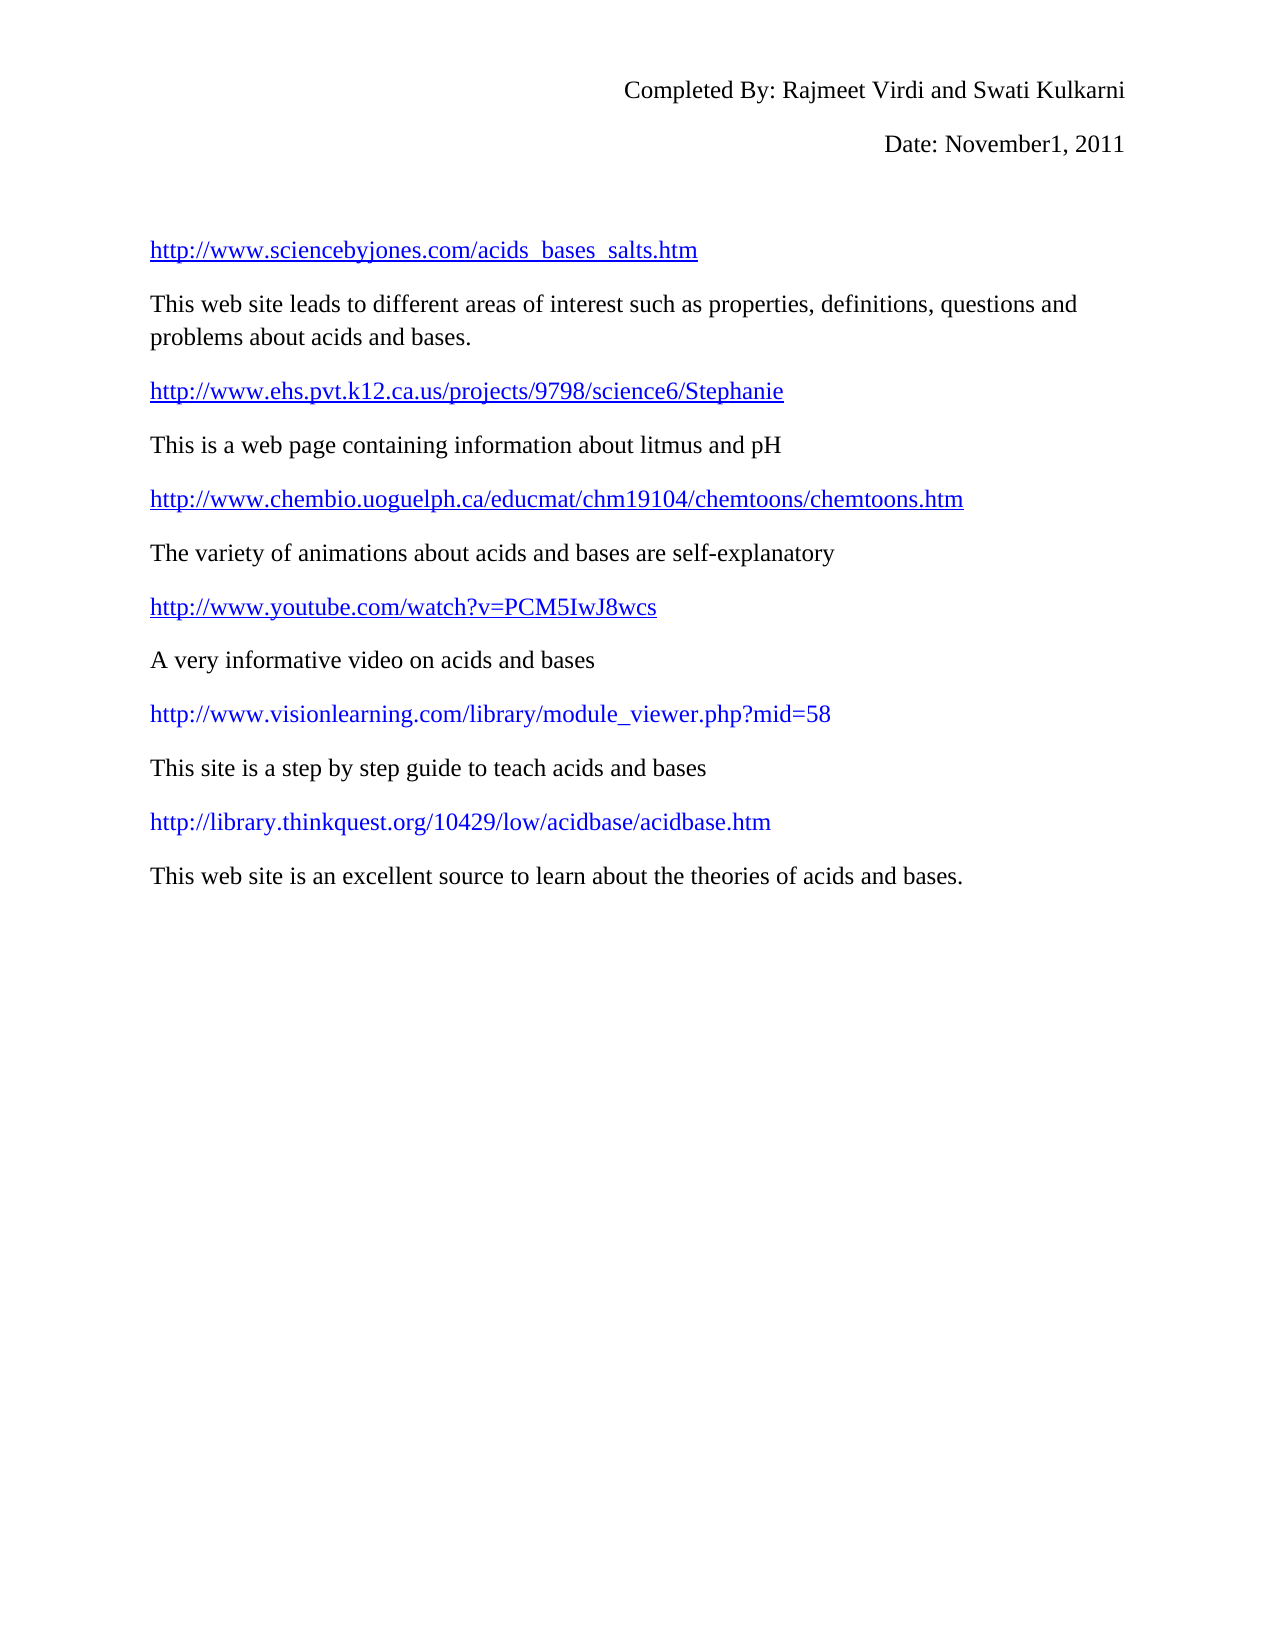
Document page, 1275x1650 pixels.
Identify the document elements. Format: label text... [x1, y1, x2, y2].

text This site is a step by step guide to teach acids and bases [150, 753, 1125, 782]
text The variety of animations about acids and bases are self-explanatory [150, 538, 1125, 566]
text http://www.ehs.pvt.k12.ca.us/projects/9798/science6/Stephanie [150, 376, 1125, 405]
text A very informative video on acids and bases [150, 645, 1125, 674]
text http://www.visionlearning.com/library/module_viewer.php?mid=58 [150, 699, 1125, 728]
text http://www.sciencebyjones.com/acids_bases_salts.htm [150, 235, 1125, 264]
text http://library.thinkquest.org/10429/low/acidbase/acidbase.htm [150, 807, 1125, 836]
text This web site is an excellent source to learn about the theories of acids and bases. [150, 861, 1125, 889]
text This is a web page containing information about litmus and pH [150, 430, 1125, 459]
text This web site leads to different areas of interest such as properties, definitions, questions and problems about acids and bases. [150, 289, 1125, 351]
text http://www.chembio.uoguelph.ca/educmat/chm19104/chemtoons/chemtoons.htm [150, 484, 1125, 513]
text http://www.youtube.com/watch?v=PCM5IwJ8wcs [150, 592, 1125, 620]
